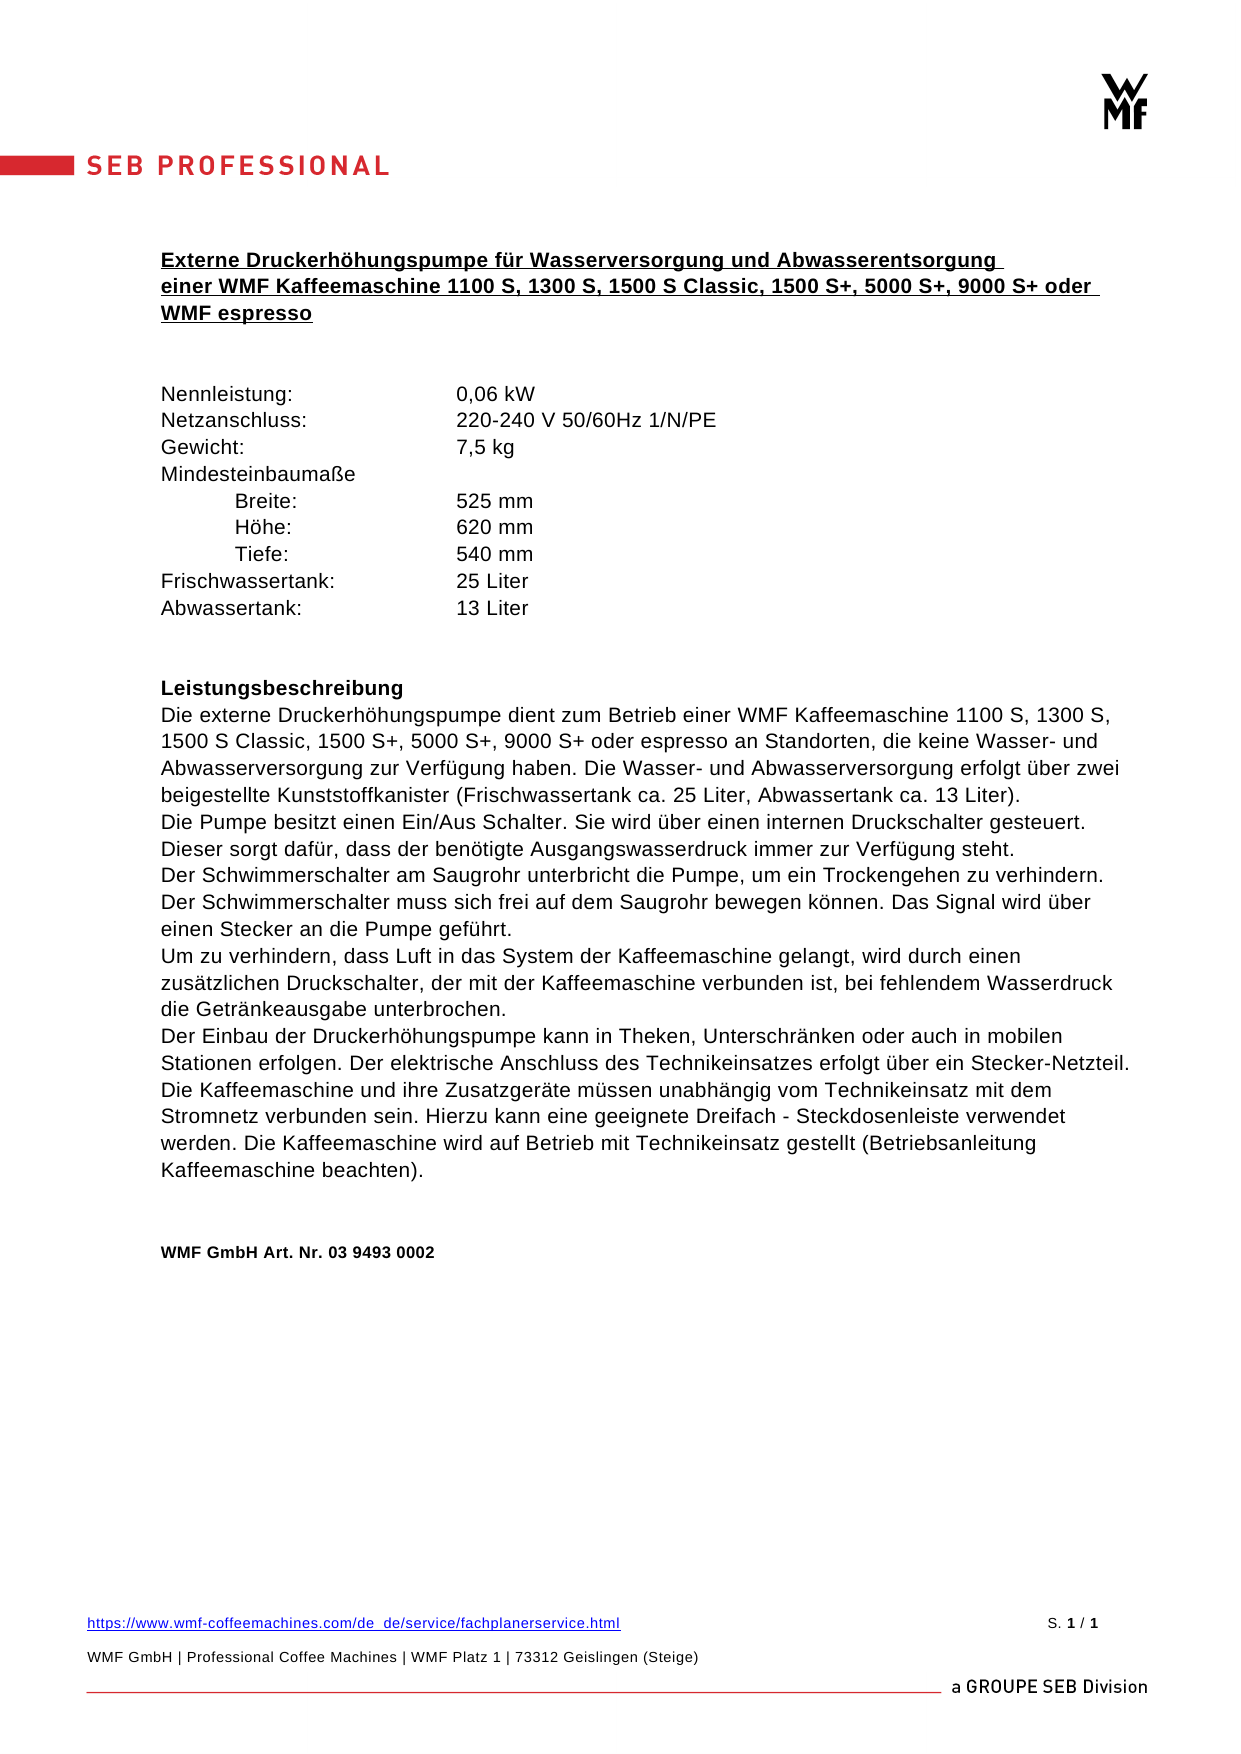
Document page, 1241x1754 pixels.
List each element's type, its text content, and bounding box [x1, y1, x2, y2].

text Externe Druckerhöhungspumpe für Wasserversorgung und Abwasserentsorgung einer WMF Kaffeemaschine 1100 S, 1300 S, 1500 S Classic, 1500 S+, 5000 S+, 9000 S+ oder WMF espresso [161, 245, 1136, 325]
text Der Schwimmerschalter am Saugrohr unterbricht die Pumpe, um ein Trockengehen zu verhindern. Der Schwimmerschalter muss sich frei auf dem Saugrohr bewegen können. Das Signal wird über einen Stecker an die Pumpe geführt. [161, 860, 1136, 941]
text Nennleistung: 0,06 kW [161, 378, 1136, 405]
text Frischwassertank: 25 Liter [161, 566, 1136, 593]
picture [0, 1672, 1235, 1754]
text Breite: 525 mm [161, 486, 1136, 512]
text Abwassertank: 13 Liter [161, 593, 1136, 619]
text Die Pumpe besitzt einen Ein/Aus Schalter. Sie wird über einen internen Druckschalter gesteuert. Dieser sorgt dafür, dass der benötigte Ausgangswasserdruck immer zur Verfügung steht. [161, 807, 1136, 860]
text WMF GmbH Art. Nr. 03 9493 0002 [161, 1235, 1136, 1262]
text Um zu verhindern, dass Luft in das System der Kaffeemaschine gelangt, wird durch einen zusätzlichen Druckschalter, der mit der Kaffeemaschine verbunden ist, bei fehlendem Wasserdruck die Getränkeausgabe unterbrochen. [161, 941, 1136, 1021]
text Gewicht: 7,5 kg [161, 432, 1136, 459]
text Die externe Druckerhöhungspumpe dient zum Betrieb einer WMF Kaffeemaschine 1100 S, 1300 S, 1500 S Classic, 1500 S+, 5000 S+, 9000 S+ oder espresso an Standorten, die keine Wasser- und Abwasserversorgung zur Verfügung haben. Die Wasser- und Abwasserversorgung erfolgt über zwei beigestellte Kunststoffkanister (Frischwassertank ca. 25 Liter, Abwassertank ca. 13 Liter). [161, 700, 1136, 807]
picture [0, 3, 1236, 187]
text Der Einbau der Druckerhöhungspumpe kann in Theken, Unterschränken oder auch in mobilen Stationen erfolgen. Der elektrische Anschluss des Technikeinsatzes erfolgt über ein Stecker-Netzteil. Die Kaffeemaschine und ihre Zusatzgeräte müssen unabhängig vom Technikeinsatz mit dem Stromnetz verbunden sein. Hierzu kann eine geeignete Dreifach - Steckdosenleiste verwendet werden. Die Kaffeemaschine wird auf Betrieb mit Technikeinsatz gestellt (Betriebsanleitung Kaffeemaschine beachten). [161, 1021, 1136, 1182]
text Tiefe: 540 mm [161, 539, 1136, 566]
text Netzanschluss: 220-240 V 50/60Hz 1/N/PE [161, 405, 1136, 432]
text Höhe: 620 mm [161, 512, 1136, 539]
text Mindesteinbaumaße [161, 459, 1136, 486]
text Leistungsbeschreibung [161, 673, 1136, 700]
